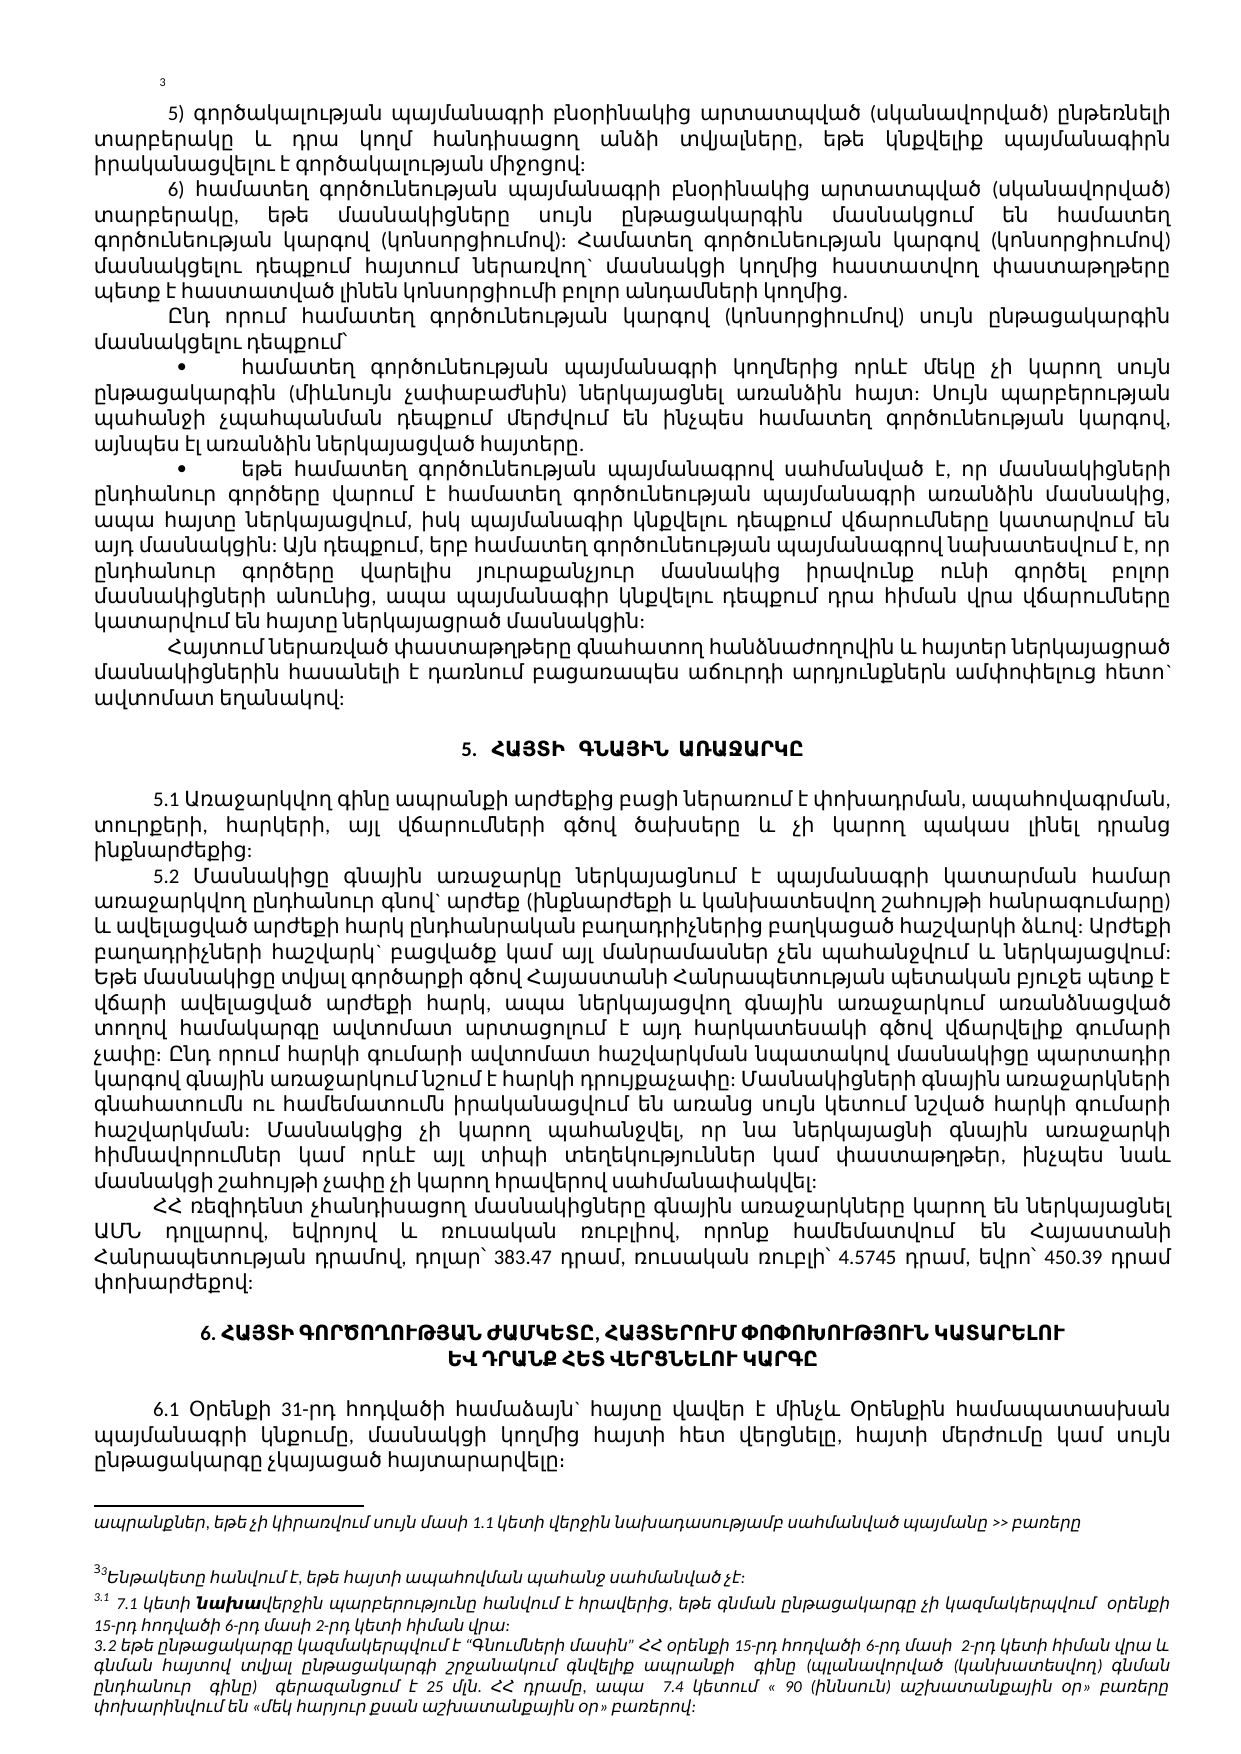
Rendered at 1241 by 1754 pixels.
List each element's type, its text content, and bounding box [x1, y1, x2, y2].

text 5.2 Մասնակիցը գնային առաջարկը ներկայացնում է պայմանագրի կատարման համար առաջարկվող ընդհանուր գնով` արժեք (ինքնարժեքի և կանխատեսվող շահույթի հանրագումարը) և ավելացված արժեքի հարկ ընդհանրական բաղադրիչներից բաղկացած հաշվարկի ձևով: Արժեքի բաղադրիչների հաշվարկ` բացվածք կամ այլ մանրամասներ չեն պահանջվում և ներկայացվում: Եթե մասնակիցը տվյալ գործարքի գծով Հայաստանի Հանրապետության պետական բյուջե պետք է վճարի ավելացված արժեքի հարկ, ապա ներկայացվող գնային առաջարկում առանձնացված տողով համակարգը ավտոմատ արտացոլում է այդ հարկատեսակի գծով վճարվելիք գումարի չափը: Ընդ որում հարկի գումարի ավտոմատ հաշվարկման նպատակով մասնակիցը պարտադիր կարգով գնային առաջարկում նշում է հարկի դրույքաչափը: Մասնակիցների գնային առաջարկների գնահատումն ու համեմատումն իրականացվում են առանց սույն կետում նշված հարկի գումարի հաշվարկման: Մասնակցից չի կարող պահանջվել, որ նա ներկայացնի գնային առաջարկի հիմնավորումներ կամ որևէ այլ տիպի տեղեկություններ կամ փաստաթղթեր, ինչպես նաև մասնակցի շահույթի չափը չի կարող հրավերով սահմանափակվել: [94, 863, 1171, 1193]
text ՀՀ ռեզիդենտ չհանդիսացող մասնակիցները գնային առաջարկները կարող են ներկայացնել ԱՄՆ դոլլարով, եվրոյով և ռուսական ռուբլիով, որոնք համեմատվում են Հայաստանի Հանրապետության դրամով, դոլար՝ 383.47 դրամ, ռուսական ռուբլի՝ 4.5745 դրամ, եվրո՝ 450.39 դրամ փոխարժեքով: [94, 1193, 1171, 1295]
text 5) գործակալության պայմանագրի բնօրինակից արտատպված (սկանավորված) ընթեռնելի տարբերակը և դրա կողմ հանդիսացող անձի տվյալները, եթե կնքվելիք պայմանագիրն իրականացվելու է գործակալության միջոցով: [94, 100, 1171, 177]
text 6.1 Օրենքի 31-րդ հոդվածի համաձայն` հայտը վավեր է մինչև Օրենքին համապատասխան պայմանագրի կնքումը, մասնակցի կողմից հայտի հետ վերցնելը, հայտի մերժումը կամ սույն ընթացակարգը չկայացած հայտարարվելը։ [94, 1397, 1171, 1473]
text 6. ՀԱՅՏԻ ԳՈՐԾՈՂՈՒԹՅԱՆ ԺԱՄԿԵՏԸ, ՀԱՅՏԵՐՈՒՄ ՓՈՓՈԽՈՒԹՅՈՒՆ ԿԱՏԱՐԵԼՈՒ [94, 1320, 1171, 1346]
text 6) համատեղ գործունեության պայմանագրի բնօրինակից արտատպված (սկանավորված) տարբերակը, եթե մասնակիցները սույն ընթացակարգին մասնակցում են համատեղ գործունեության կարգով (կոնսորցիումով): Համատեղ գործունեության կարգով (կոնսորցիումով) մասնակցելու դեպքում հայտում ներառվող` մասնակցի կողմից հաստատվող փաստաթղթերը պետք է հաստատված լինեն կոնսորցիումի բոլոր անդամների կողմից. [94, 177, 1171, 304]
text Ընդ որում համատեղ գործունեության կարգով (կոնսորցիումով) սույն ընթացակարգին մասնակցելու դեպքում՝ [94, 304, 1171, 354]
text 3 [94, 75, 1171, 100]
list համատեղ գործունեության պայմանագրի կողմերից որևէ մեկը չի կարող սույն ընթացակարգին (միևնույն չափաբաժնին) ներկայացնել առանձին հայտ: Սույն պարբերության պահանջի չպահպանման դեպքում մերժվում են ինչպես համատեղ գործունեության կարգով, այնպես էլ առանձին ներկայացված հայտերը. [94, 354, 1171, 456]
text Հայտում ներառված փաստաթղթերը գնահատող հանձնաժողովին և հայտեր ներկայացրած մասնակիցներին հասանելի է դառնում բացառապես աճուրդի արդյունքներն ամփոփելուց հետո` ավտոմատ եղանակով: [94, 634, 1171, 710]
text ԵՎ ԴՐԱՆՔ ՀԵՏ ՎԵՐՑՆԵԼՈՒ ԿԱՐԳԸ [94, 1346, 1171, 1371]
text 5. ՀԱՅՏԻ ԳՆԱՅԻՆ ԱՌԱՋԱՐԿԸ [94, 736, 1171, 761]
text 5.1 Առաջարկվող գինը ապրանքի արժեքից բացի ներառում է փոխադրման, ապահովագրման, տուրքերի, հարկերի, այլ վճարումների գծով ծախսերը և չի կարող պակաս լինել դրանց ինքնարժեքից: [94, 787, 1171, 863]
list եթե համատեղ գործունեության պայմանագրով սահմանված է, որ մասնակիցների ընդհանուր գործերը վարում է համատեղ գործունեության պայմանագրի առանձին մասնակից, ապա հայտը ներկայացվում, իսկ պայմանագիր կնքվելու դեպքում վճարումները կատարվում են այդ մասնակցին: Այն դեպքում, երբ համատեղ գործունեության պայմանագրով նախատեսվում է, որ ընդհանուր գործերը վարելիս յուրաքանչյուր մասնակից իրավունք ունի գործել բոլոր մասնակիցների անունից, ապա պայմանագիր կնքվելու դեպքում դրա հիման վրա վճարումները կատարվում են հայտը ներկայացրած մասնակցին: [94, 456, 1171, 634]
